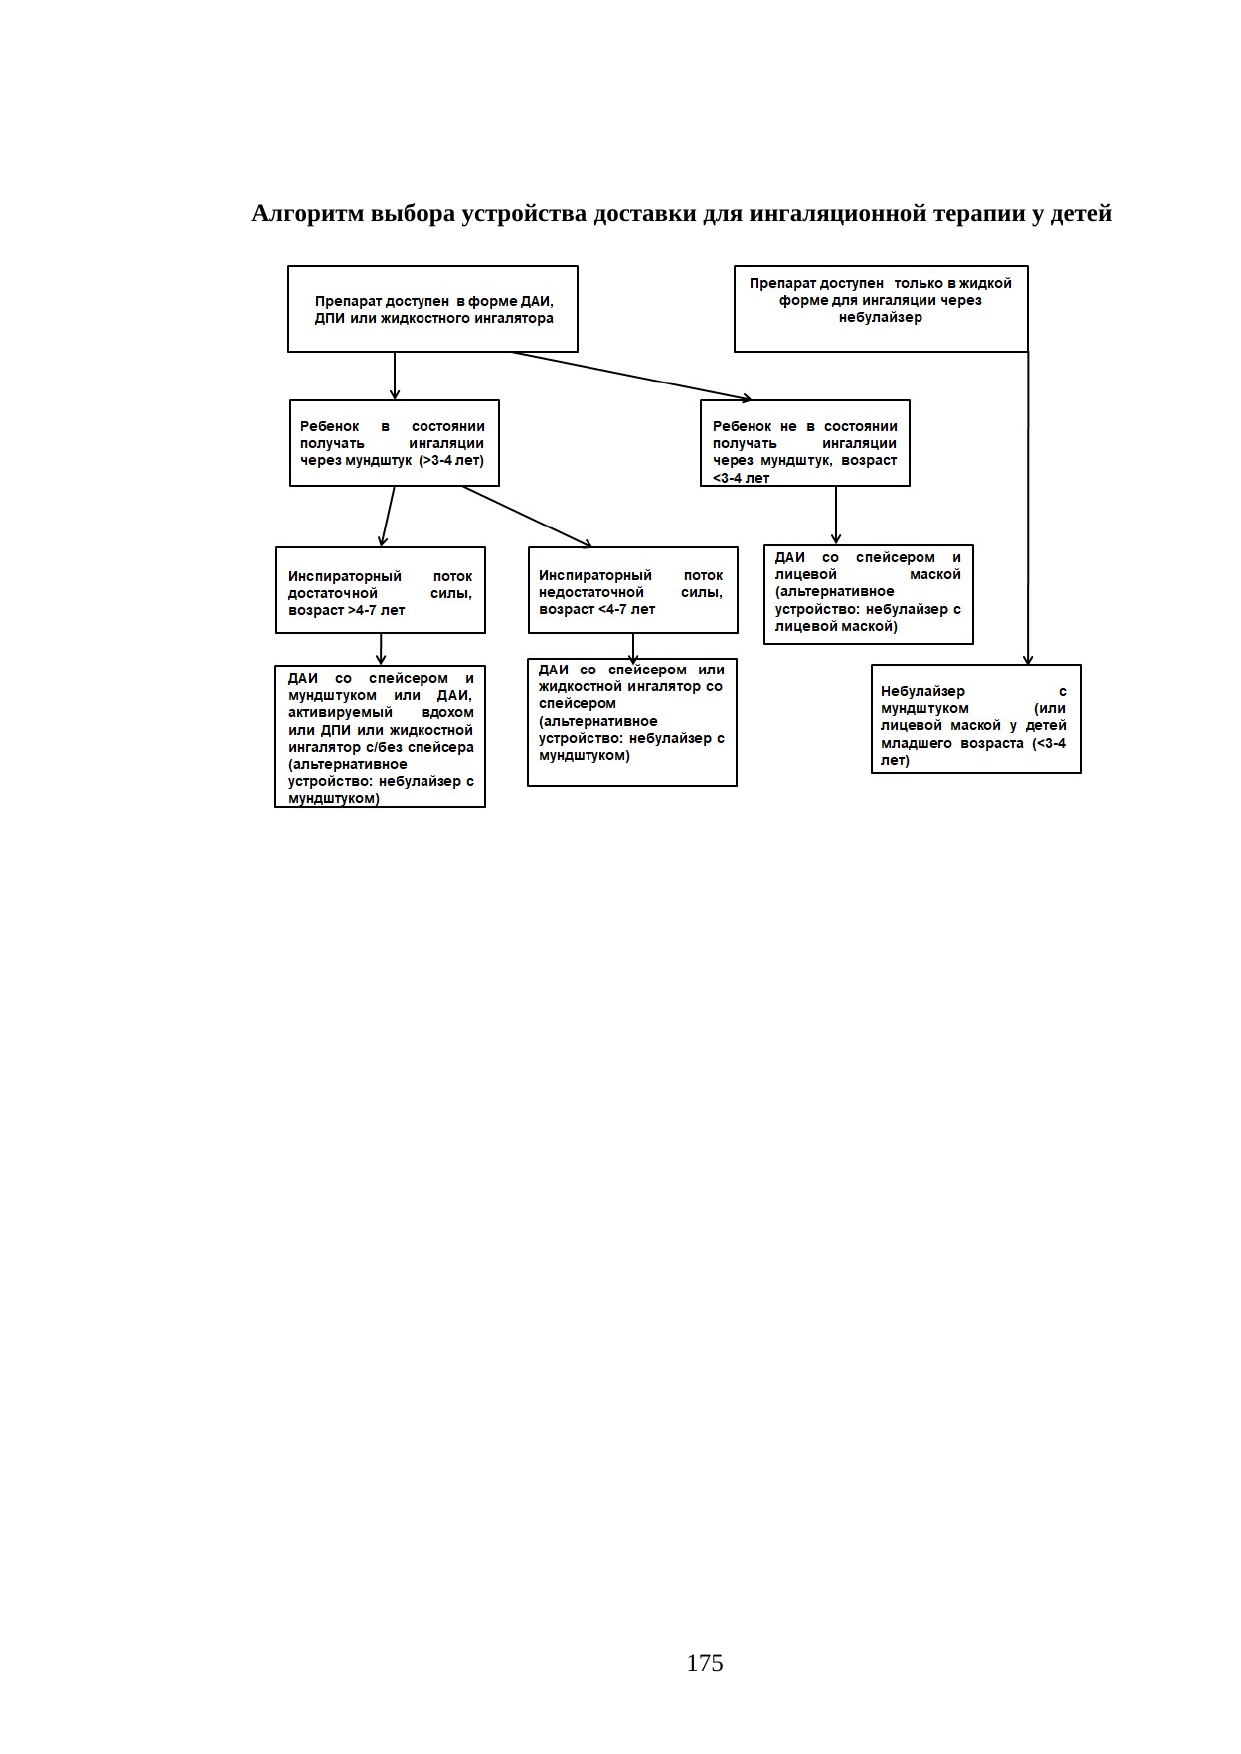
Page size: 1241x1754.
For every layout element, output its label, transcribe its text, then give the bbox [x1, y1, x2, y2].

text Алгоритм выбора устройства доставки для ингаляционной терапии у детей [251, 198, 1239, 227]
picture [257, 239, 1086, 814]
